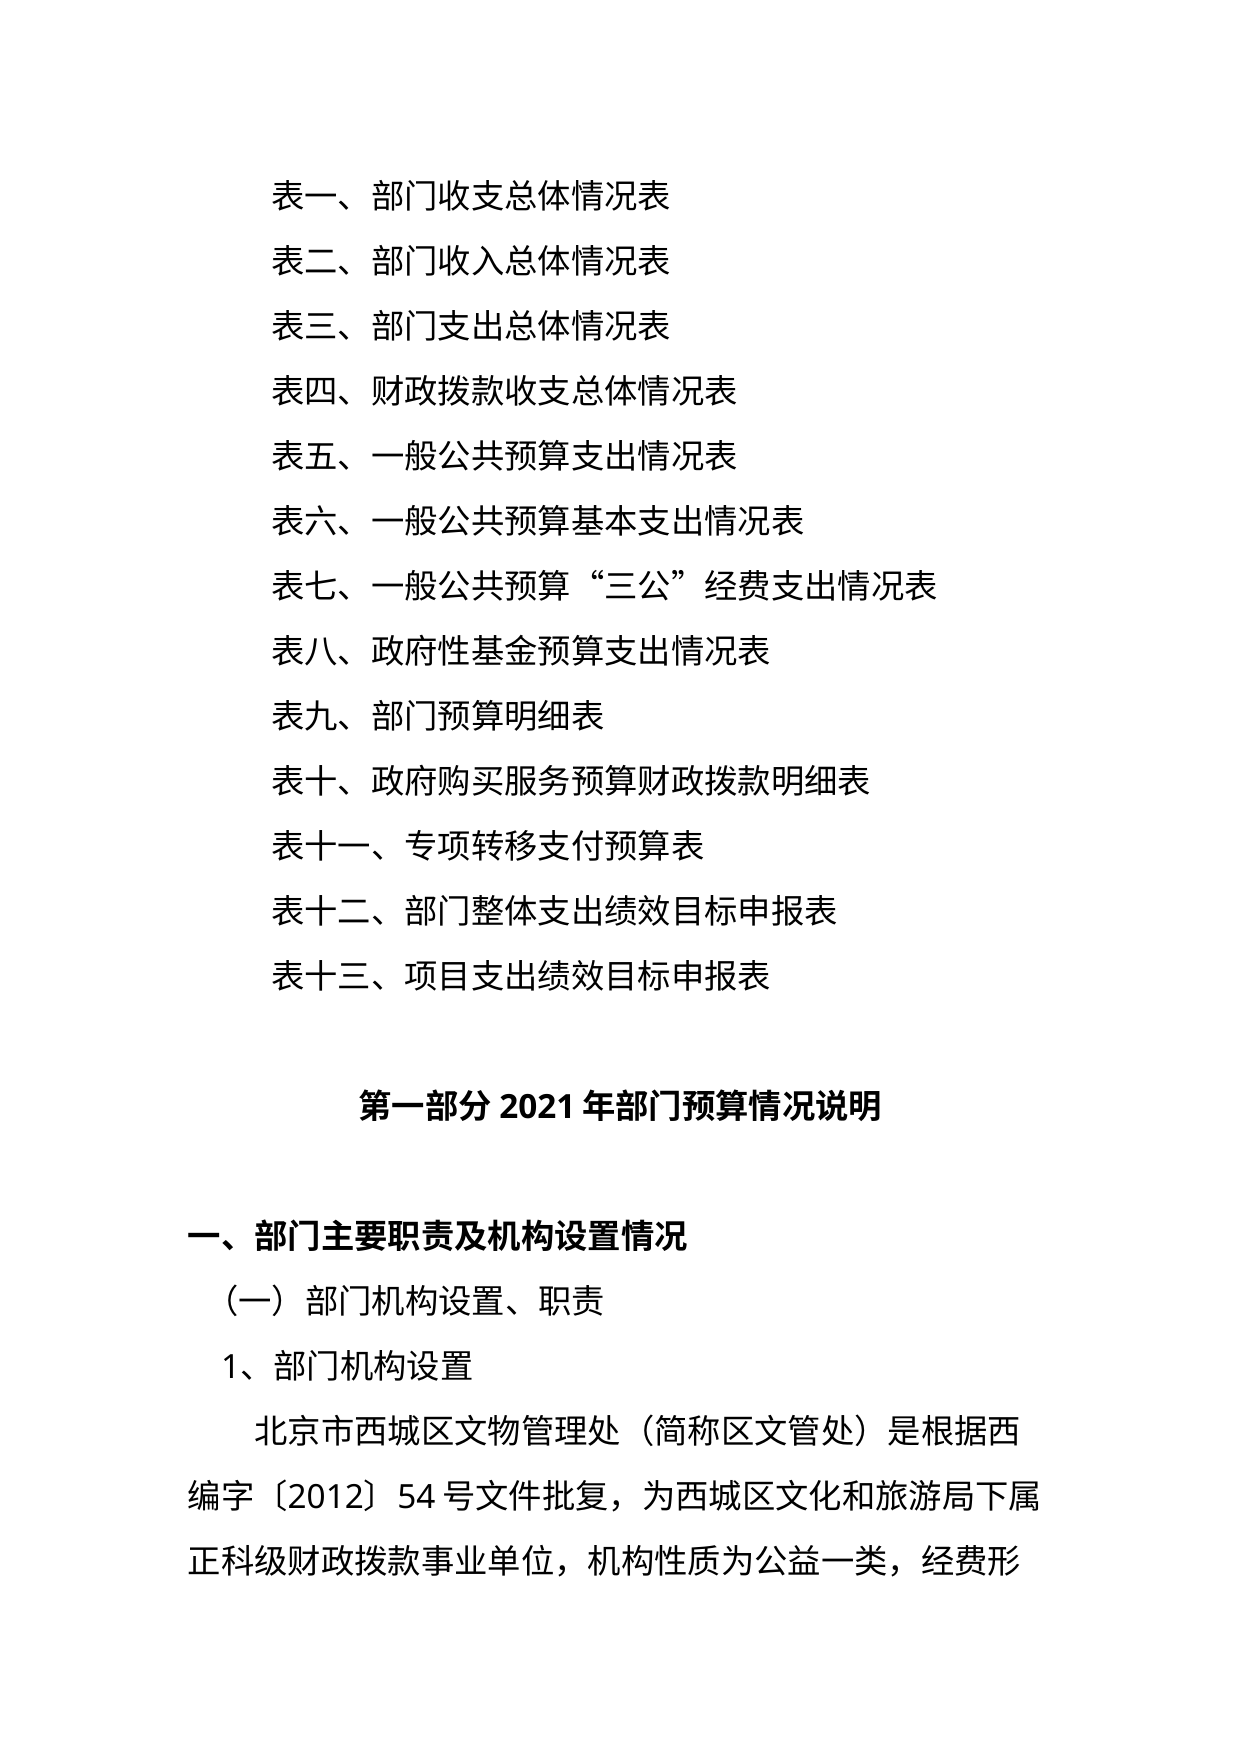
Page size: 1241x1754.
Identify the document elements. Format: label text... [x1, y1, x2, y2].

text 表七、一般公共预算“三公”经费支出情况表 [187, 552, 1053, 617]
text 表八、政府性基金预算支出情况表 [187, 617, 1053, 682]
text 表十一、专项转移支付预算表 [187, 812, 1053, 877]
text 表一、部门收支总体情况表 [187, 162, 1053, 227]
text 表二、部门收入总体情况表 [187, 227, 1053, 292]
text 表九、部门预算明细表 [187, 682, 1053, 747]
text 表六、一般公共预算基本支出情况表 [187, 487, 1053, 552]
text （一）部门机构设置、职责 [187, 1267, 1053, 1332]
text 表十三、项目支出绩效目标申报表 [187, 942, 1053, 1007]
text 一、部门主要职责及机构设置情况 [187, 1202, 1053, 1267]
text 第一部分 2021年部门预算情况说明 [187, 1072, 1053, 1137]
text 表十、政府购买服务预算财政拨款明细表 [187, 747, 1053, 812]
text 表四、财政拨款收支总体情况表 [187, 357, 1053, 422]
text 表十二、部门整体支出绩效目标申报表 [187, 877, 1053, 942]
text 1、部门机构设置 [187, 1332, 1053, 1397]
text 表三、部门支出总体情况表 [187, 292, 1053, 357]
text 表五、一般公共预算支出情况表 [187, 422, 1053, 487]
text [187, 1397, 1053, 1592]
